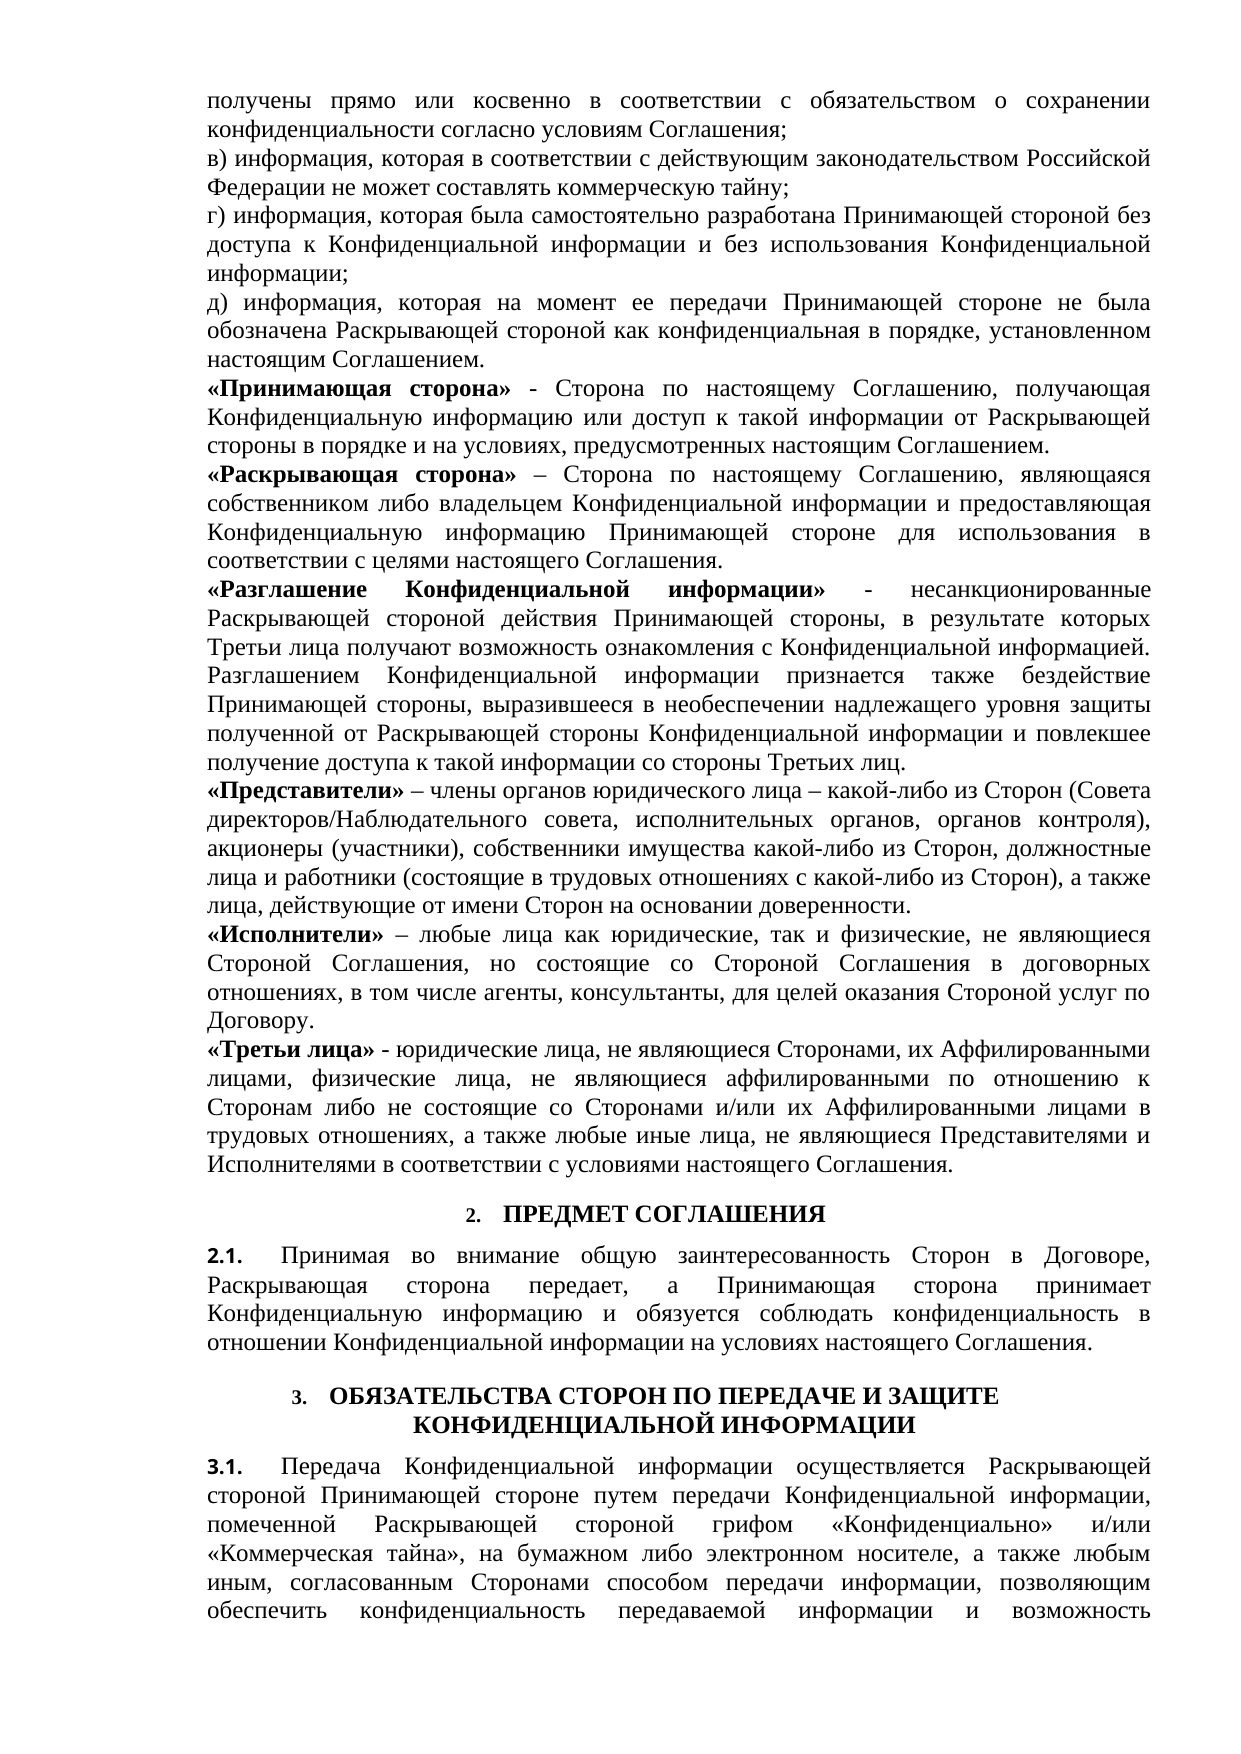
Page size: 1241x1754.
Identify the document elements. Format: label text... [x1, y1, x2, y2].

text «Раскрывающая сторона» – Сторона по настоящему Соглашению, являющаяся собственником либо владельцем Конфиденциальной информации и предоставляющая Конфиденциальную информацию Принимающей стороне для использования в соответствии с целями настоящего Соглашения. [207, 459, 1152, 574]
text «Разглашение Конфиденциальной информации» - несанкционированные Раскрывающей стороной действия Принимающей стороны, в результате которых Третьи лица получают возможность ознакомления с Конфиденциальной информацией. Разглашением Конфиденциальной информации признается также бездействие Принимающей стороны, выразившееся в необеспечении надлежащего уровня защиты полученной от Раскрывающей стороны Конфиденциальной информации и повлекшее получение доступа к такой информации со стороны Третьих лиц. [207, 574, 1152, 776]
text в) информация, которая в соответствии с действующим законодательством Российской Федерации не может составлять коммерческую тайну; [207, 143, 1152, 201]
list Принимая во внимание общую заинтересованность Сторон в Договоре, Раскрывающая сторона передает, а Принимающая сторона принимает Конфиденциальную информацию и обязуется соблюдать конфиденциальность в отношении Конфиденциальной информации на условиях настоящего Соглашения. [207, 1240, 1152, 1356]
text «Исполнители» – любые лица как юридические, так и физические, не являющиеся Стороной Соглашения, но состоящие со Стороной Соглашения в договорных отношениях, в том числе агенты, консультанты, для целей оказания Стороной услуг по Договору. [207, 919, 1152, 1034]
text «Принимающая сторона» - Сторона по настоящему Соглашению, получающая Конфиденциальную информацию или доступ к такой информации от Раскрывающей стороны в порядке и на условиях, предусмотренных настоящим Соглашением. [207, 373, 1152, 459]
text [207, 86, 1152, 143]
subtitle ПРЕДМЕТ СОГЛАШЕНИЯ [140, 1199, 1152, 1228]
text г) информация, которая была самостоятельно разработана Принимающей стороной без доступа к Конфиденциальной информации и без использования Конфиденциальной информации; [207, 201, 1152, 287]
subtitle ОБЯЗАТЕЛЬСТВА СТОРОН ПО ПЕРЕДАЧЕ И ЗАЩИТЕ КОНФИДЕНЦИАЛЬНОЙ ИНФОРМАЦИИ [140, 1381, 1152, 1438]
text д) информация, которая на момент ее передачи Принимающей стороне не была обозначена Раскрывающей стороной как конфиденциальная в порядке, установленном настоящим Соглашением. [207, 287, 1152, 373]
text «Представители» – члены органов юридического лица – какой-либо из Сторон (Совета директоров/Наблюдательного совета, исполнительных органов, органов контроля), акционеры (участники), собственники имущества какой-либо из Сторон, должностные лица и работники (состоящие в трудовых отношениях с какой-либо из Сторон), а также лица, действующие от имени Сторон на основании доверенности. [207, 776, 1152, 919]
text «Третьи лица» - юридические лица, не являющиеся Сторонами, их Аффилированными лицами, физические лица, не являющиеся аффилированными по отношению к Сторонам либо не состоящие со Сторонами и/или их Аффилированными лицами в трудовых отношениях, а также любые иные лица, не являющиеся Представителями и Исполнителями в соответствии с условиями настоящего Соглашения. [207, 1034, 1152, 1178]
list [207, 1451, 1152, 1624]
